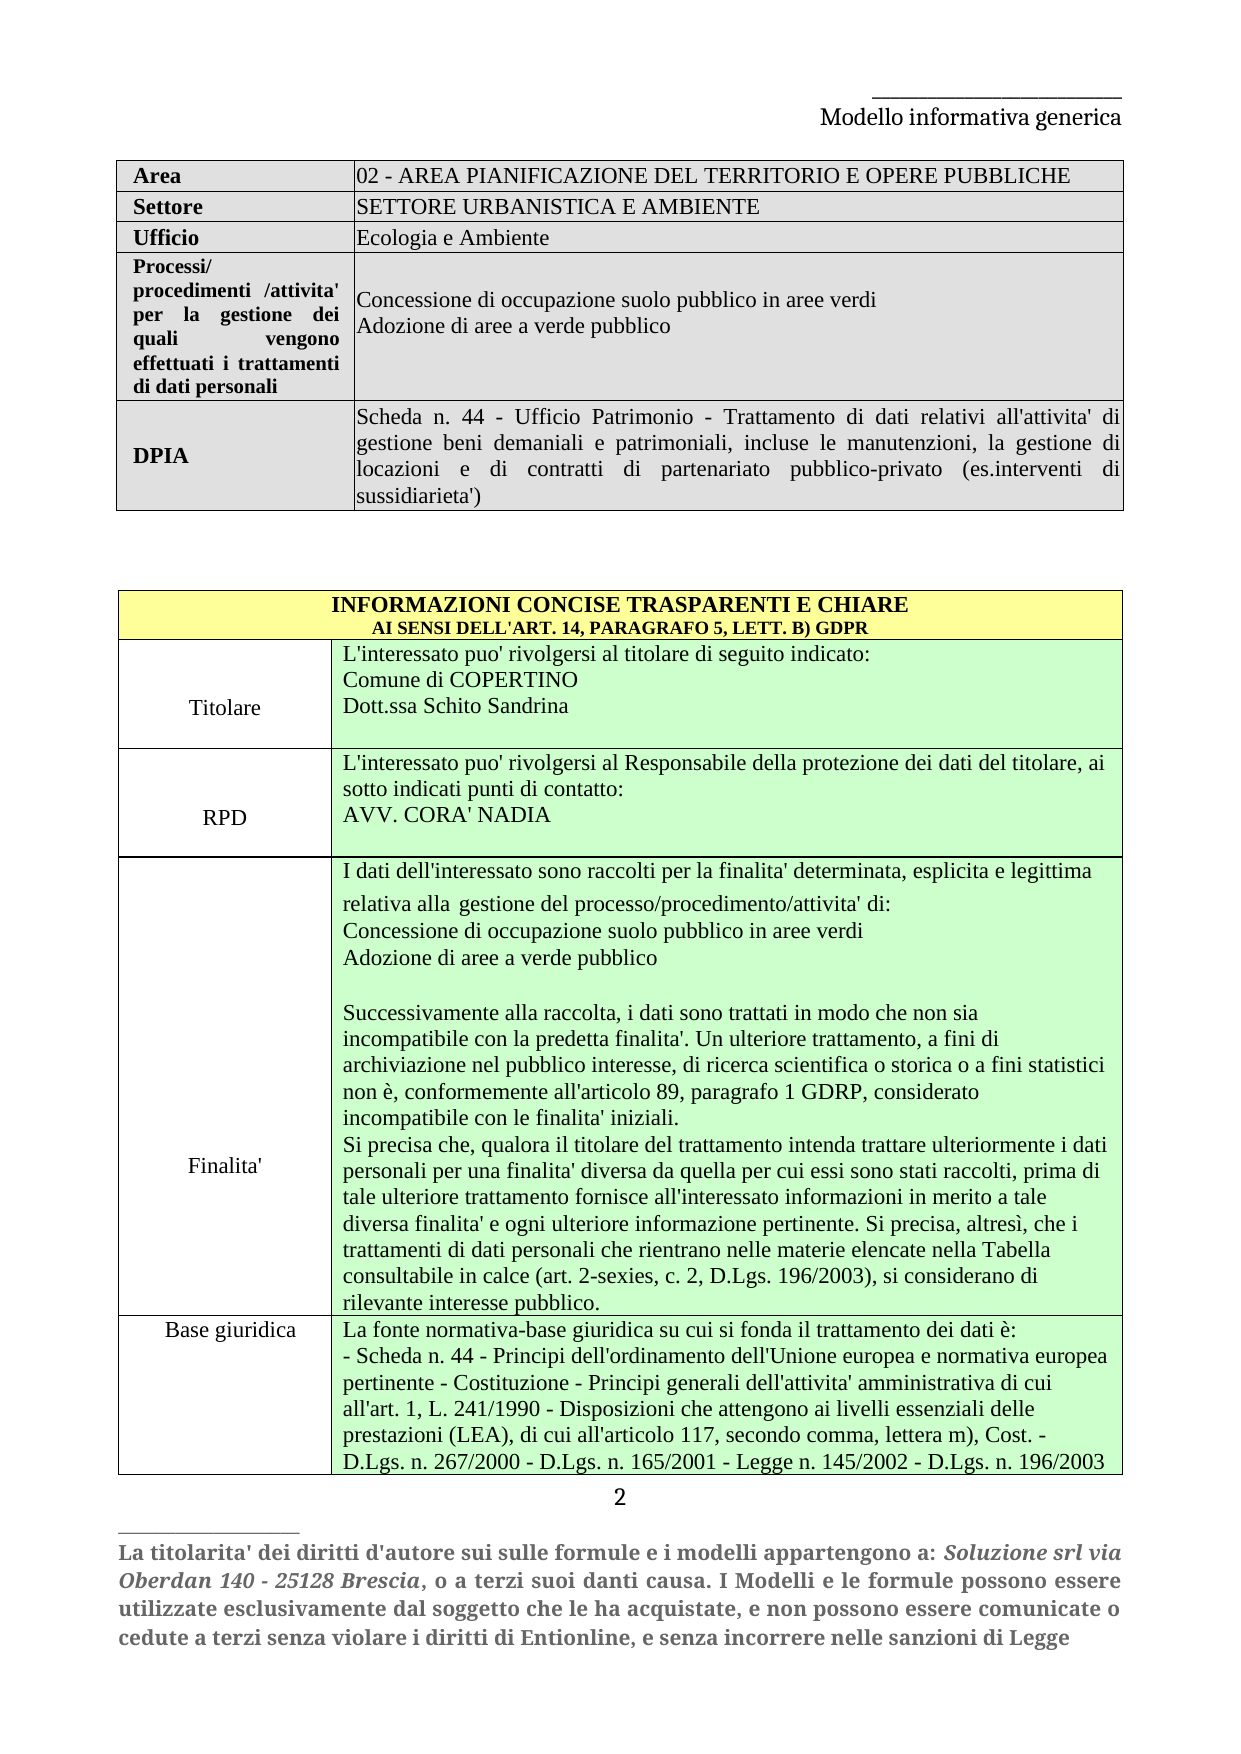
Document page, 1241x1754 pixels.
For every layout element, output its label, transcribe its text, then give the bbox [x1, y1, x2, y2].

table_header Area [117, 161, 354, 191]
table_cell Processi/procedimenti /attivita' per la gestione dei quali vengono effettuati i trattamenti di dati personali [117, 253, 354, 400]
table_cell Titolare [119, 640, 331, 748]
table_cell Ecologia e Ambiente [355, 222, 1123, 252]
table_header 02 - AREA PIANIFICAZIONE DEL TERRITORIO E OPERE PUBBLICHE [355, 161, 1123, 191]
table_cell L'interessato puo' rivolgersi al titolare di seguito indicato: Comune di COPERTINO Dott.ssa Schito Sandrina [332, 640, 1122, 748]
table_cell SETTORE URBANISTICA E AMBIENTE [355, 192, 1123, 221]
table_cell RPD [119, 749, 331, 856]
table_cell Finalita' [119, 858, 331, 1315]
table_cell L'interessato puo' rivolgersi al Responsabile della protezione dei dati del titolare, ai sotto indicati punti di contatto: AVV. CORA' NADIA [332, 749, 1122, 856]
table_header INFORMAZIONI CONCISE TRASPARENTI E CHIARE AI SENSI DELL'ART. 14, PARAGRAFO 5, LETT. B) GDPR [119, 591, 1122, 639]
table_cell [332, 1316, 1122, 1474]
table_cell Concessione di occupazione suolo pubblico in aree verdi Adozione di aree a verde pubblico [355, 253, 1123, 400]
table_cell Ufficio [117, 222, 354, 252]
table_cell Settore [117, 192, 354, 221]
table_cell I dati dell'interessato sono raccolti per la finalita' determinata, esplicita e legittima relativa alla gestione del processo/procedimento/attivita' di: Concessione di occupazione suolo pubblico in aree verdi Adozione di aree a verde pubblico Successivamente alla raccolta, i dati sono trattati in modo che non sia incompatibile con la predetta finalita'. Un ulteriore trattamento, a fini di archiviazione nel pubblico interesse, di ricerca scientifica o storica o a fini statistici non è, conformemente all'articolo 89, paragrafo 1 GDRP, considerato incompatibile con le finalita' iniziali. Si precisa che, qualora il titolare del trattamento intenda trattare ulteriormente i dati personali per una finalita' diversa da quella per cui essi sono stati raccolti, prima di tale ulteriore trattamento fornisce all'interessato informazioni in merito a tale diversa finalita' e ogni ulteriore informazione pertinente. Si precisa, altresì, che i trattamenti di dati personali che rientrano nelle materie elencate nella Tabella consultabile in calce (art. 2-sexies, c. 2, D.Lgs. 196/2003), si considerano di rilevante interesse pubblico. [332, 858, 1122, 1315]
table_cell DPIA [117, 401, 354, 510]
table_cell Base giuridica [119, 1316, 331, 1474]
table_cell Scheda n. 44 - Ufficio Patrimonio - Trattamento di dati relativi all'attivita' di gestione beni demaniali e patrimoniali, incluse le manutenzioni, la gestione di locazioni e di contratti di partenariato pubblico-privato (es.interventi di sussidiarieta') [355, 401, 1123, 510]
